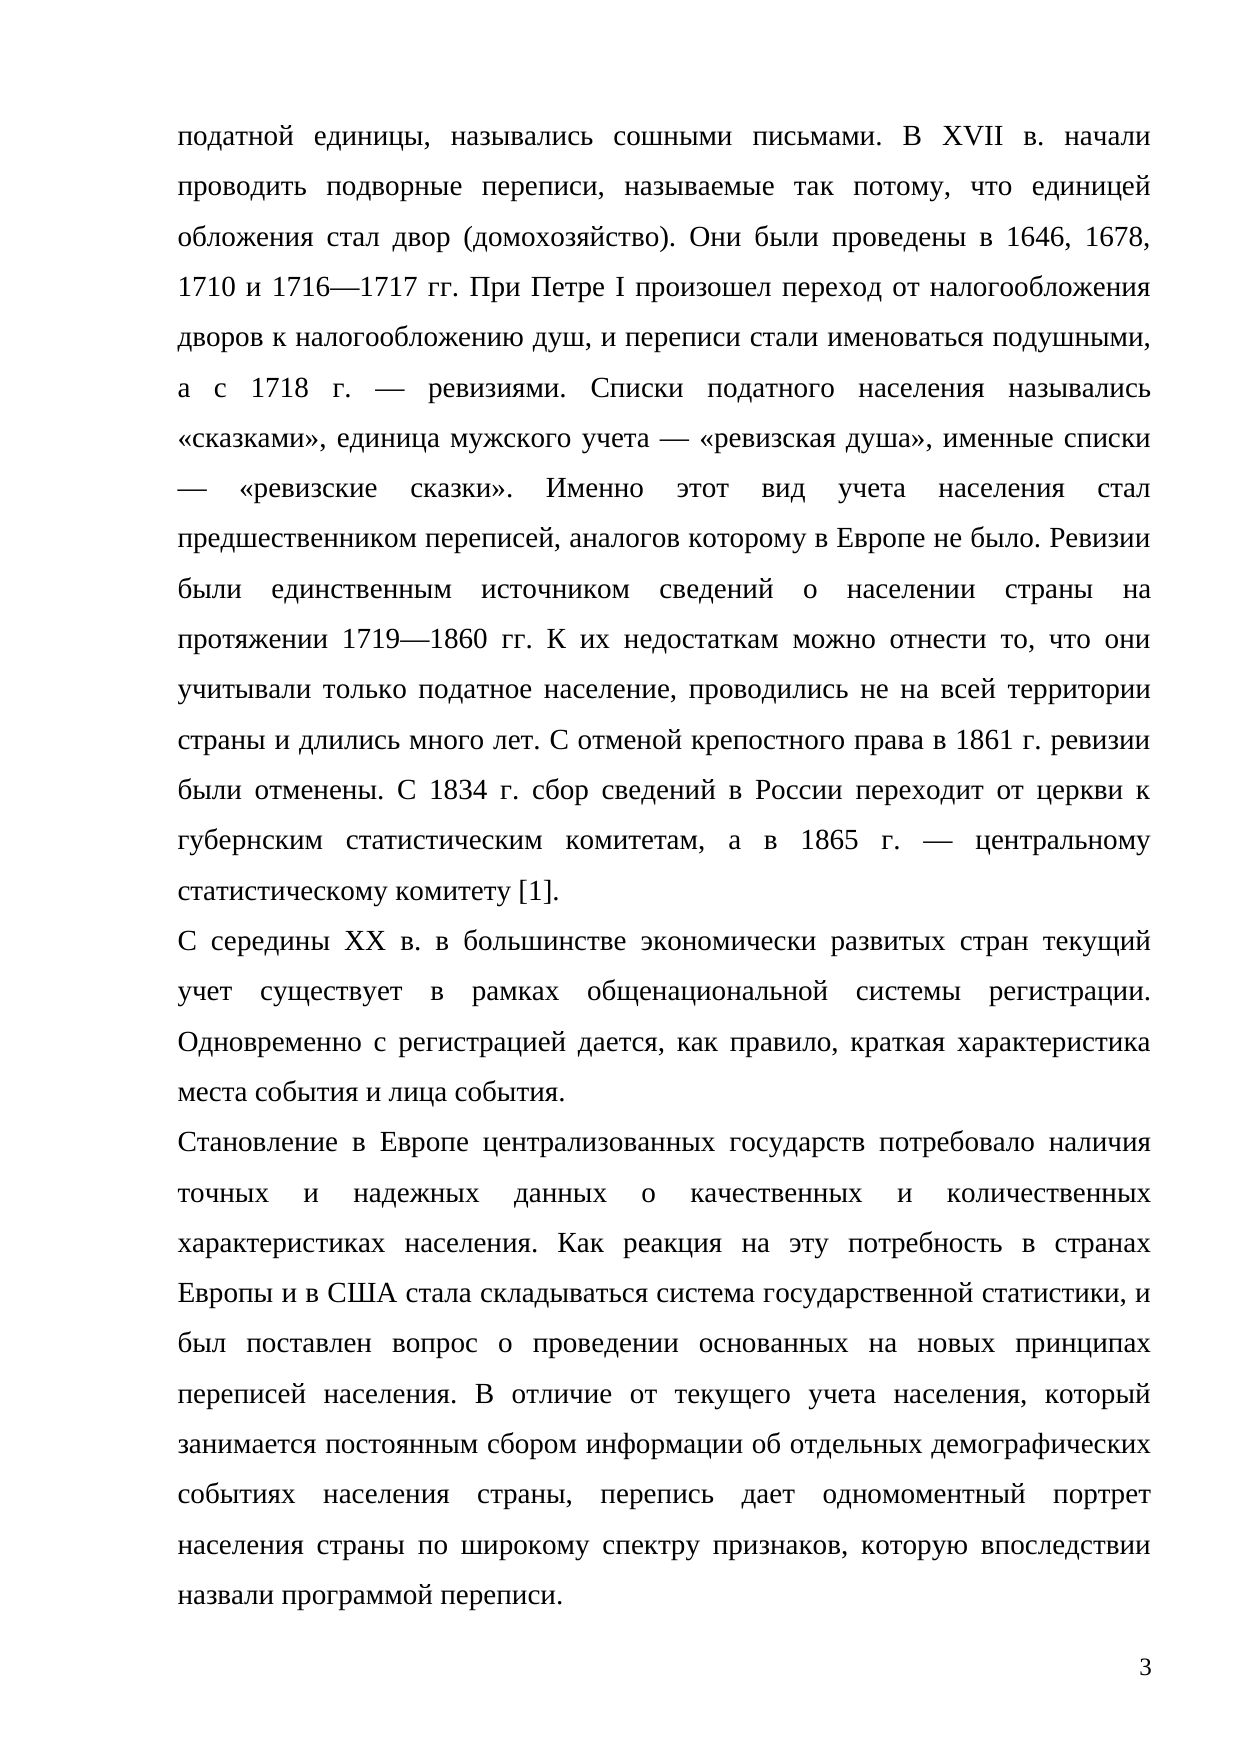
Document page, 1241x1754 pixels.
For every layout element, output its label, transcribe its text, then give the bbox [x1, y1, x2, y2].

text С середины ХХ в. в большинстве экономически развитых стран текущий учет существует в рамках общенациональной системы регистрации. Одновременно с регистрацией дается, как правило, краткая характеристика места события и лица события. [177, 923, 1152, 1108]
text Становление в Европе централизованных государств потребовало наличия точных и надежных данных о качественных и количественных характеристиках населения. Как реакция на эту потребность в странах Европы и в США стала складываться система государственной статистики, и был поставлен вопрос о проведении основанных на новых принципах переписей населения. В отличие от текущего учета населения, который занимается постоянным сбором информации об отдельных демографических событиях населения страны, перепись дает одномоментный портрет населения страны по широкому спектру признаков, которую впоследствии назвали программой переписи. [177, 1124, 1152, 1611]
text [177, 118, 1152, 906]
